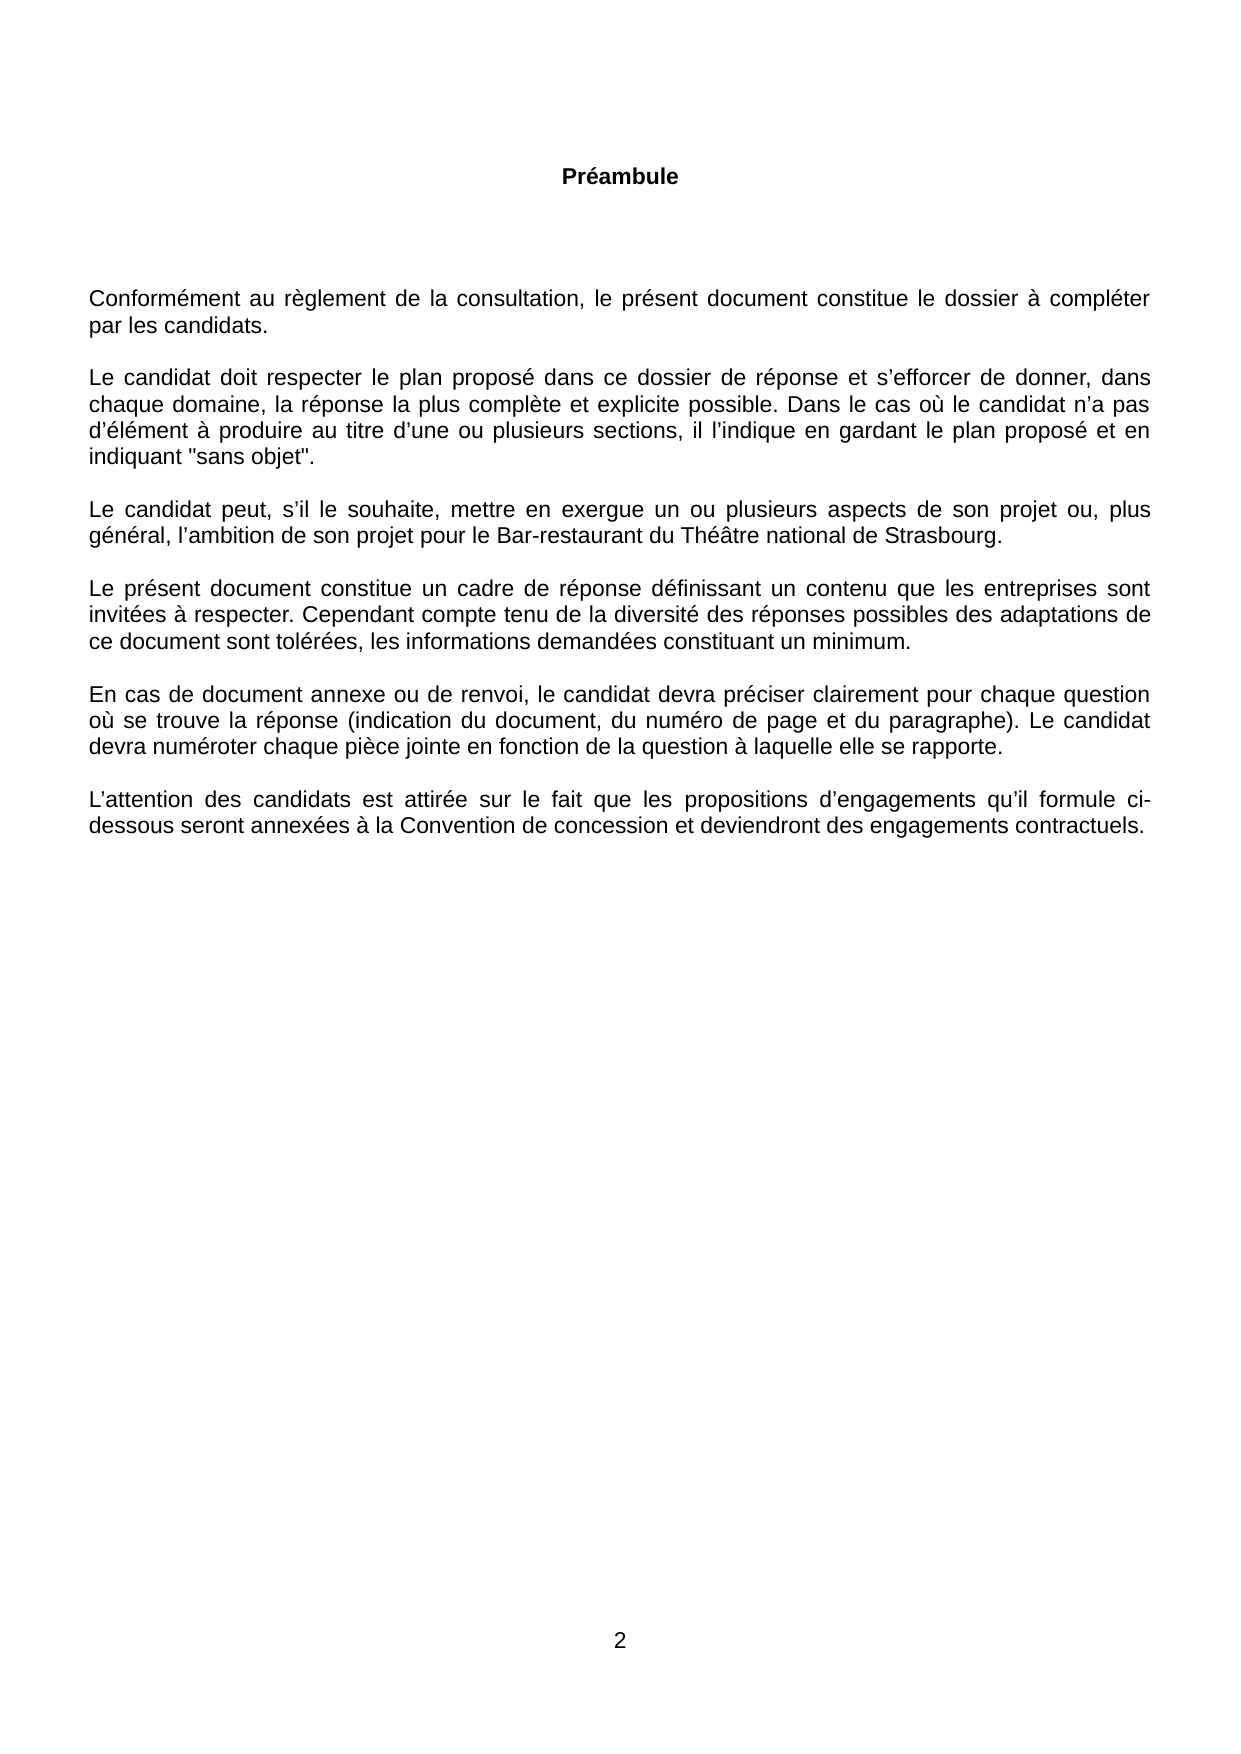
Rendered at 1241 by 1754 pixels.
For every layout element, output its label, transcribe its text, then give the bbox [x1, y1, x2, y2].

text L’attention des candidats est attirée sur le fait que les propositions d’engagements qu’il formule ci-dessous seront annexées à la Convention de concession et deviendront des engagements contractuels. [89, 786, 1152, 839]
text En cas de document annexe ou de renvoi, le candidat devra préciser clairement pour chaque question où se trouve la réponse (indication du document, du numéro de page et du paragraphe). Le candidat devra numéroter chaque pièce jointe en fonction de la question à laquelle elle se rapporte. [89, 681, 1152, 759]
text Conformément au règlement de la consultation, le présent document constitue le dossier à compléter par les candidats. [89, 285, 1152, 338]
text Le présent document constitue un cadre de réponse définissant un contenu que les entreprises sont invitées à respecter. Cependant compte tenu de la diversité des réponses possibles des adaptations de ce document sont tolérées, les informations demandées constituant un minimum. [89, 575, 1152, 654]
text Préambule [89, 163, 1152, 189]
text Le candidat doit respecter le plan proposé dans ce dossier de réponse et s’efforcer de donner, dans chaque domaine, la réponse la plus complète et explicite possible. Dans le cas où le candidat n’a pas d’élément à produire au titre d’une ou plusieurs sections, il l’indique en gardant le plan proposé et en indiquant "sans objet". [89, 364, 1152, 470]
text Le candidat peut, s’il le souhaite, mettre en exergue un ou plusieurs aspects de son projet ou, plus général, l’ambition de son projet pour le Bar-restaurant du Théâtre national de Strasbourg. [89, 496, 1152, 549]
